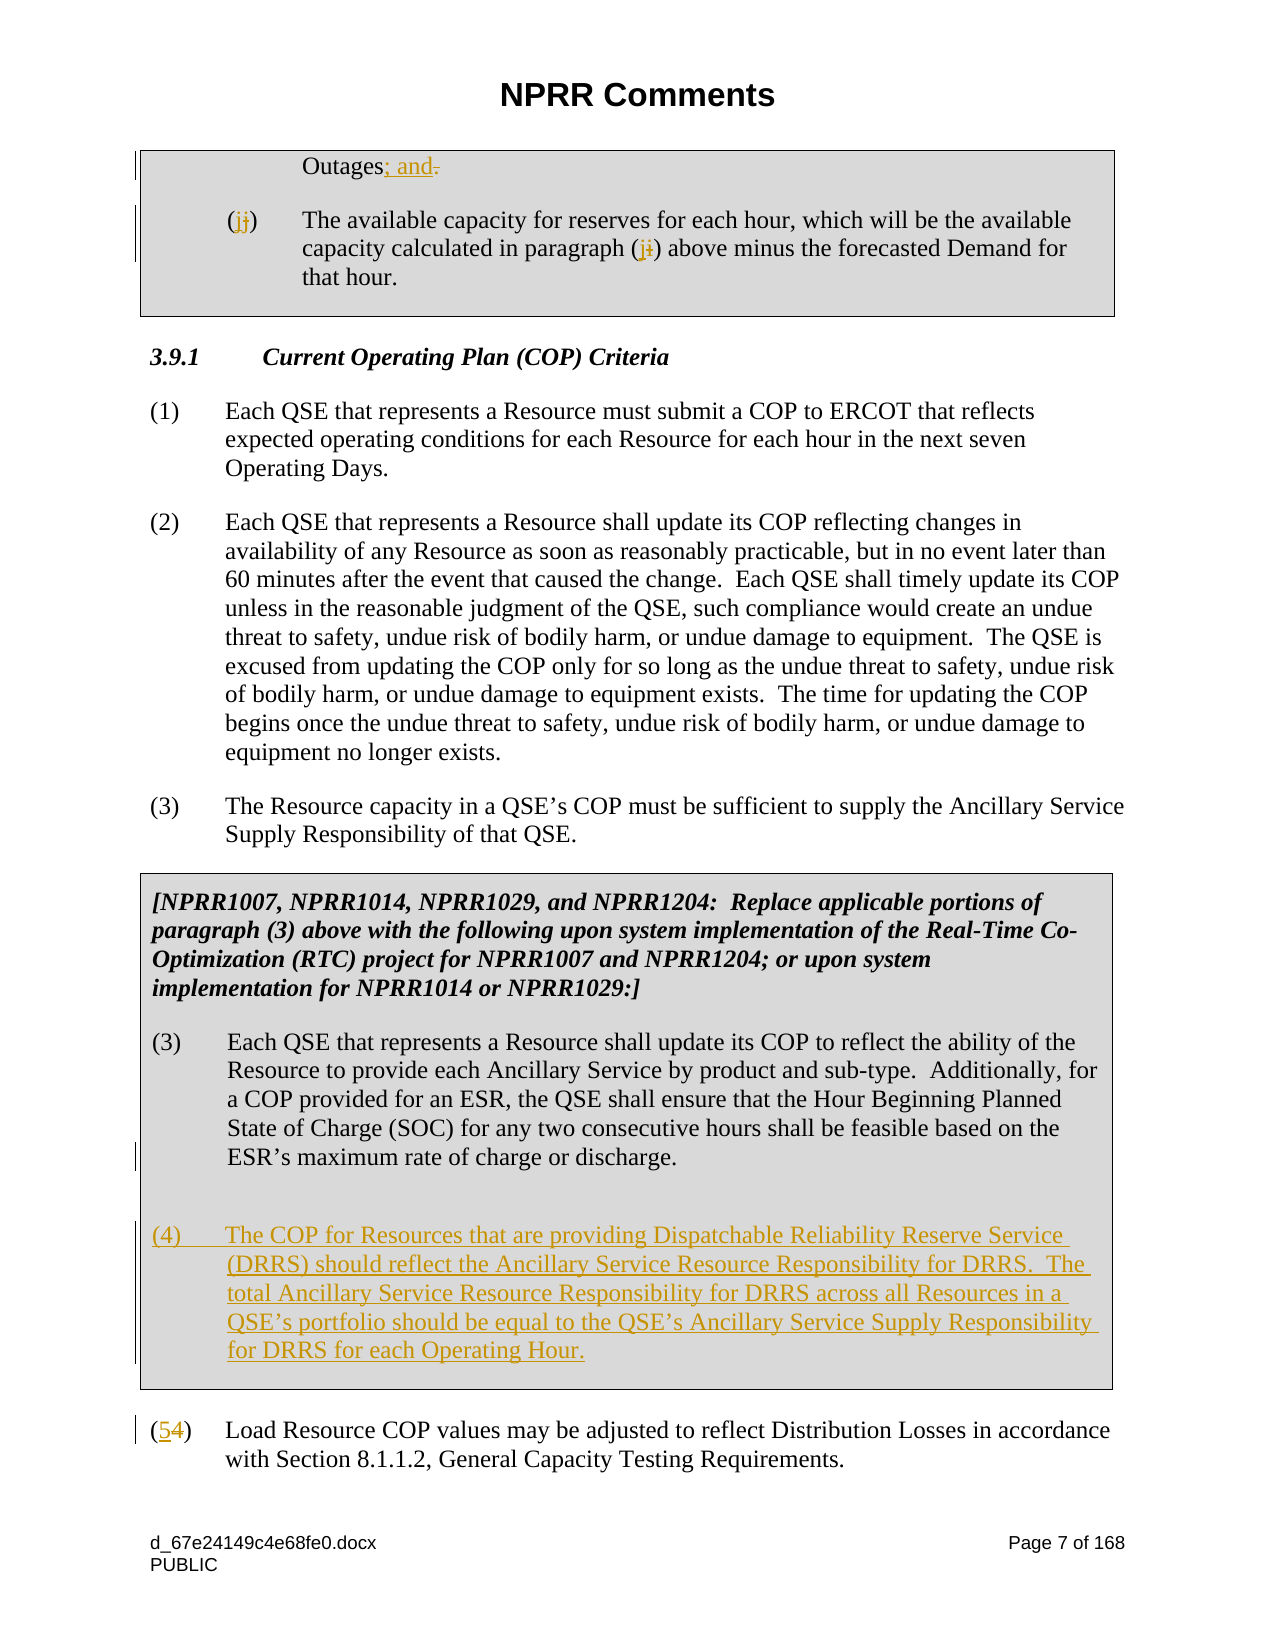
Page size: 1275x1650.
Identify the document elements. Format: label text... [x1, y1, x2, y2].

text 3.9.1 Current Operating Plan (COP) Criteria [150, 342, 1125, 371]
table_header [141, 151, 1114, 316]
text (1) Each QSE that represents a Resource must submit a COP to ERCOT that reflects expected operating conditions for each Resource for each hour in the next seven Operating Days. [150, 396, 1125, 482]
table_header [NPRR1007, NPRR1014, NPRR1029, and NPRR1204: Replace applicable portions of paragraph (3) above with the following upon system implementation of the Real-Time Co-Optimization (RTC) project for NPRR1007 and NPRR1204; or upon system implementation for NPRR1014 or NPRR1029:] (3) Each QSE that represents a Resource shall update its COP to reflect the ability of the Resource to provide each Ancillary Service by product and sub-type. Additionally, for a COP provided for an ESR, the QSE shall ensure that the Hour Beginning Planned State of Charge (SOC) for any two consecutive hours shall be feasible based on the ESR’s maximum rate of charge or discharge. [141, 874, 1112, 1389]
text (3) The Resource capacity in a QSE’s COP must be sufficient to supply the Ancillary Service Supply Responsibility of that QSE. [150, 791, 1125, 848]
text () Load Resource COP values may be adjusted to reflect Distribution Losses in accordance with Section 8.1.1.2, General Capacity Testing Requirements. [150, 1415, 1125, 1473]
text (2) Each QSE that represents a Resource shall update its COP reflecting changes in availability of any Resource as soon as reasonably practicable, but in no event later than 60 minutes after the event that caused the change. Each QSE shall timely update its COP unless in the reasonable judgment of the QSE, such compliance would create an undue threat to safety, undue risk of bodily harm, or undue damage to equipment. The QSE is excused from updating the COP only for so long as the undue threat to safety, undue risk of bodily harm, or undue damage to equipment exists. The time for updating the COP begins once the undue threat to safety, undue risk of bodily harm, or undue damage to equipment no longer exists. [150, 507, 1125, 766]
